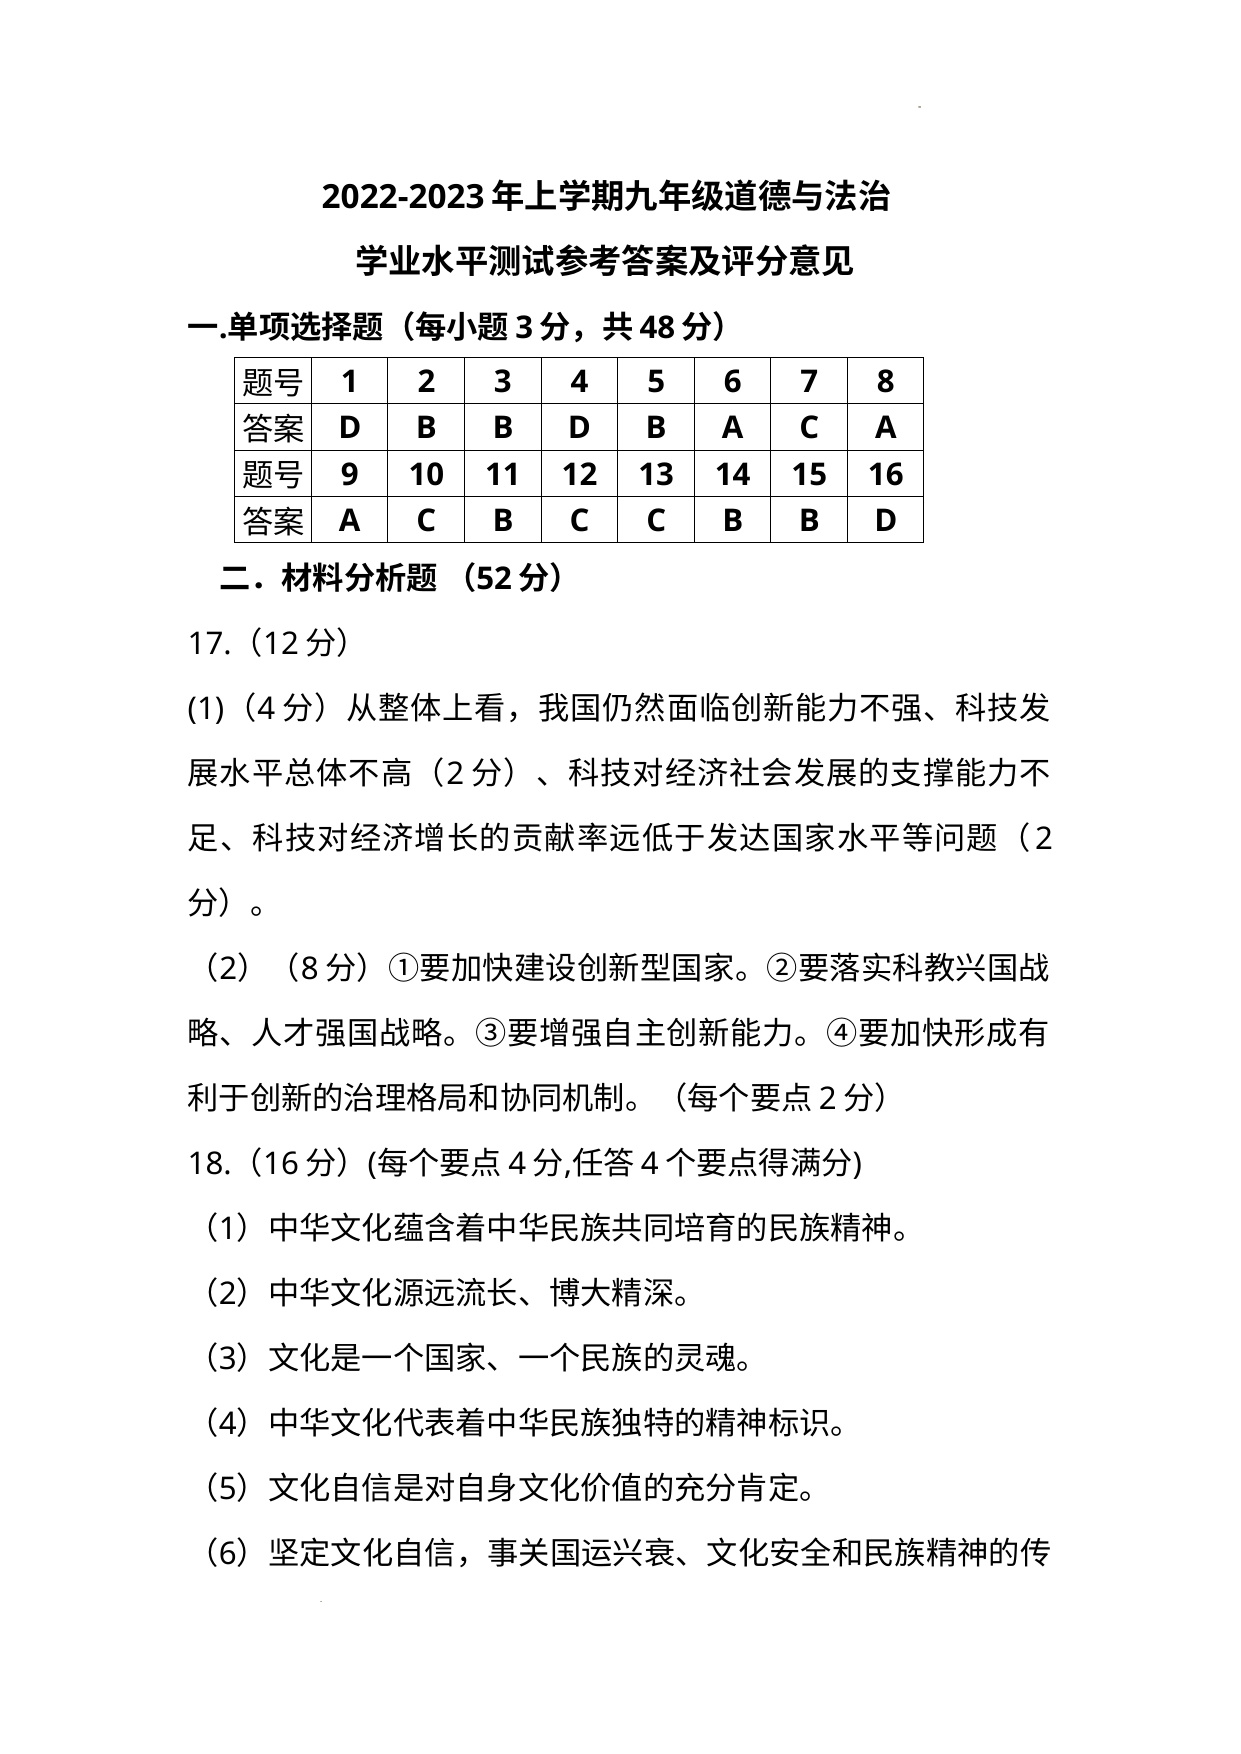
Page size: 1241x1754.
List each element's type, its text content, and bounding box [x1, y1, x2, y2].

table_cell 12 [542, 451, 617, 496]
table_cell 11 [465, 451, 541, 496]
table_cell 13 [618, 451, 694, 496]
text 学业水平测试参考答案及评分意见 [187, 227, 1053, 292]
table_cell B [465, 497, 541, 542]
text （2）（8分）①要加快建设创新型国家。②要落实科教兴国战略、人才强国战略。③要增强自主创新能力。④要加快形成有利于创新的治理格局和协同机制。（每个要点2分） [187, 933, 1053, 1128]
text 18.（16分）(每个要点4分,任答4个要点得满分) [187, 1128, 1053, 1193]
table_cell B [695, 497, 770, 542]
table_cell A [848, 404, 923, 449]
text （1）中华文化蕴含着中华民族共同培育的民族精神。 [187, 1193, 1053, 1258]
table_cell D [312, 404, 387, 449]
table_cell B [388, 404, 464, 449]
text 一.单项选择题（每小题3分，共48分） [187, 292, 1053, 357]
table_header 3 [465, 358, 541, 403]
table_header 4 [542, 358, 617, 403]
table_cell C [388, 497, 464, 542]
table_cell A [312, 497, 387, 542]
table_cell 16 [848, 451, 923, 496]
table_cell 9 [312, 451, 387, 496]
text 17.（12分） [187, 608, 1053, 673]
table_cell C [771, 404, 847, 449]
text (1)（4分）从整体上看，我国仍然面临创新能力不强、科技发展水平总体不高（2分）、科技对经济社会发展的支撑能力不足、科技对经济增长的贡献率远低于发达国家水平等问题（2分）。 [187, 673, 1053, 933]
table_header 6 [695, 358, 770, 403]
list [187, 1518, 1053, 1583]
text （4）中华文化代表着中华民族独特的精神标识。 [187, 1388, 1053, 1453]
table_cell 答案 [235, 404, 311, 449]
table_header 题号 [235, 358, 311, 403]
table_cell 答案 [235, 497, 311, 542]
table_cell 14 [695, 451, 770, 496]
table_cell B [465, 404, 541, 449]
text （5）文化自信是对自身文化价值的充分肯定。 [187, 1453, 1053, 1518]
table_header 7 [771, 358, 847, 403]
table_header 8 [848, 358, 923, 403]
table_header 1 [312, 358, 387, 403]
text （3）文化是一个国家、一个民族的灵魂。 [187, 1323, 1053, 1388]
table_cell C [542, 497, 617, 542]
table_cell B [771, 497, 847, 542]
text 2022-2023年上学期九年级道德与法治 [187, 162, 1053, 227]
table_cell D [848, 497, 923, 542]
text （2）中华文化源远流长、博大精深。 [187, 1258, 1053, 1323]
table_cell B [618, 404, 694, 449]
table_cell 15 [771, 451, 847, 496]
table_cell A [695, 404, 770, 449]
table_cell 题号 [235, 451, 311, 496]
table_header 2 [388, 358, 464, 403]
table_header 5 [618, 358, 694, 403]
table_cell 10 [388, 451, 464, 496]
text 二．材料分析题 （52分） [187, 543, 1053, 608]
table_cell C [618, 497, 694, 542]
table_cell D [542, 404, 617, 449]
